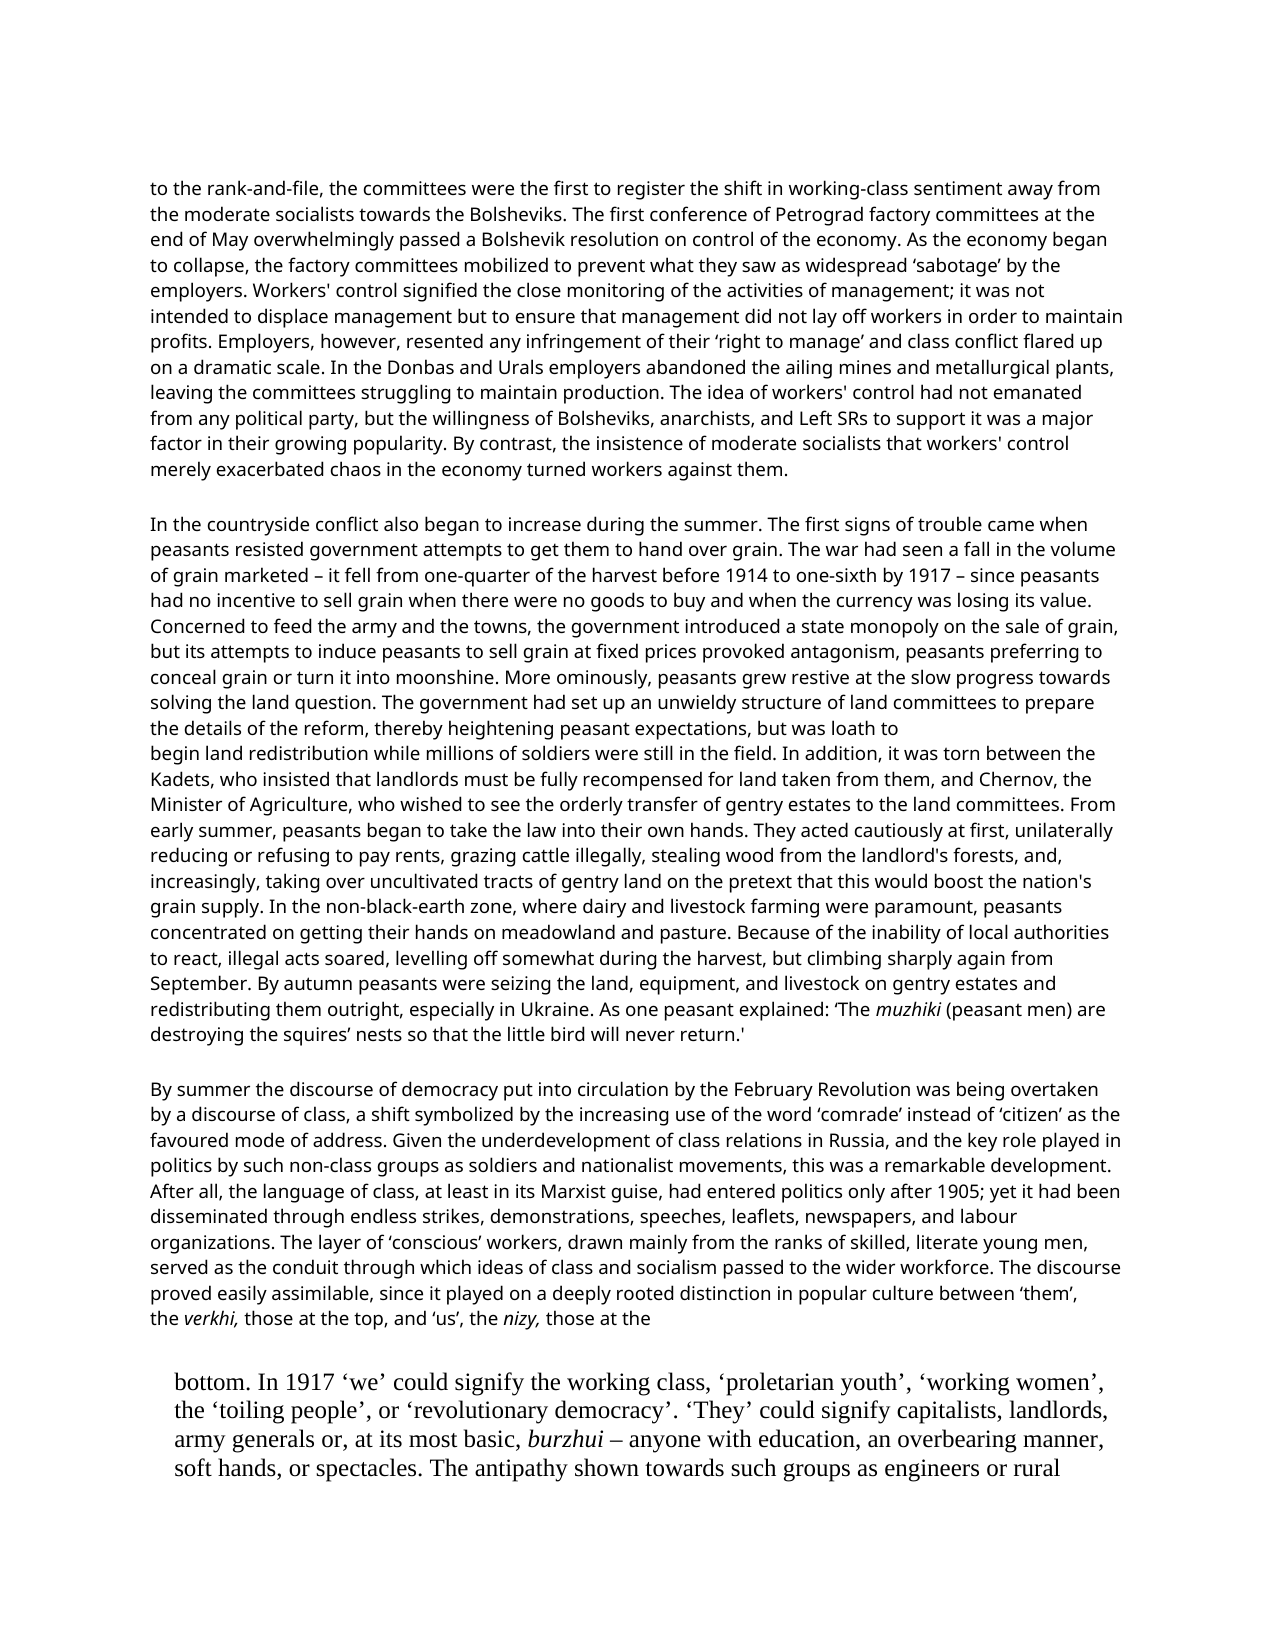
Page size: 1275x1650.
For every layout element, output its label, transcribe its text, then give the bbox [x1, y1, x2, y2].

text In the countryside conflict also began to increase during the summer. The first signs of trouble came when peasants resisted government attempts to get them to hand over grain. The war had seen a fall in the volume of grain marketed – it fell from one-quarter of the harvest before 1914 to one-sixth by 1917 – since peasants had no incentive to sell grain when there were no goods to buy and when the currency was losing its value. Concerned to feed the army and the towns, the government introduced a state monopoly on the sale of grain, but its attempts to induce peasants to sell grain at fixed prices provoked antagonism, peasants preferring to conceal grain or turn it into moonshine. More ominously, peasants grew restive at the slow progress towards solving the land question. The government had set up an unwieldy structure of land committees to prepare the details of the reform, thereby heightening peasant expectations, but was loath to begin land redistribution while millions of soldiers were still in the field. In addition, it was torn between the Kadets, who insisted that landlords must be fully recompensed for land taken from them, and Chernov, the Minister of Agriculture, who wished to see the orderly transfer of gentry estates to the land committees. From early summer, peasants began to take the law into their own hands. They acted cautiously at first, unilaterally reducing or refusing to pay rents, grazing cattle illegally, stealing wood from the landlord's forests, and, increasingly, taking over uncultivated tracts of gentry land on the pretext that this would boost the nation's grain supply. In the non-black-earth zone, where dairy and livestock farming were paramount, peasants concentrated on getting their hands on meadowland and pasture. Because of the inability of local authorities to react, illegal acts soared, levelling off somewhat during the harvest, but climbing sharply again from September. By autumn peasants were seizing the land, equipment, and livestock on gentry estates and redistributing them outright, especially in Ukraine. As one peasant explained: ‘The muzhiki (peasant men) are destroying the squires’ nests so that the little bird will never return.' [150, 511, 1125, 1047]
text to the rank-and-file, the committees were the first to register the shift in working-class sentiment away from the moderate socialists towards the Bolsheviks. The first conference of Petrograd factory committees at the end of May overwhelmingly passed a Bolshevik resolution on control of the economy. As the economy began to collapse, the factory committees mobilized to prevent what they saw as widespread ‘sabotage’ by the employers. Workers' control signified the close monitoring of the activities of management; it was not intended to displace management but to ensure that management did not lay off workers in order to maintain profits. Employers, however, resented any infringement of their ‘right to manage’ and class conflict flared up on a dramatic scale. In the Donbas and Urals employers abandoned the ailing mines and metallurgical plants, leaving the committees struggling to maintain production. The idea of workers' control had not emanated from any political party, but the willingness of Bolsheviks, anarchists, and Left SRs to support it was a major factor in their growing popularity. By contrast, the insistence of moderate socialists that workers' control merely exacerbated chaos in the economy turned workers against them. [150, 150, 1125, 482]
table_header [150, 1360, 1125, 1488]
text By summer the discourse of democracy put into circulation by the February Revolution was being overtaken by a discourse of class, a shift symbolized by the increasing use of the word ‘comrade’ instead of ‘citizen’ as the favoured mode of address. Given the underdevelopment of class relations in Russia, and the key role played in politics by such non-class groups as soldiers and nationalist movements, this was a remarkable development. After all, the language of class, at least in its Marxist guise, had entered politics only after 1905; yet it had been disseminated through endless strikes, demonstrations, speeches, leaflets, newspapers, and labour organizations. The layer of ‘conscious’ workers, drawn mainly from the ranks of skilled, literate young men, served as the conduit through which ideas of class and socialism passed to the wider workforce. The discourse proved easily assimilable, since it played on a deeply rooted distinction in popular culture between ‘them’, the verkhi, those at the top, and ‘us’, the nizy, those at the [150, 1076, 1125, 1331]
